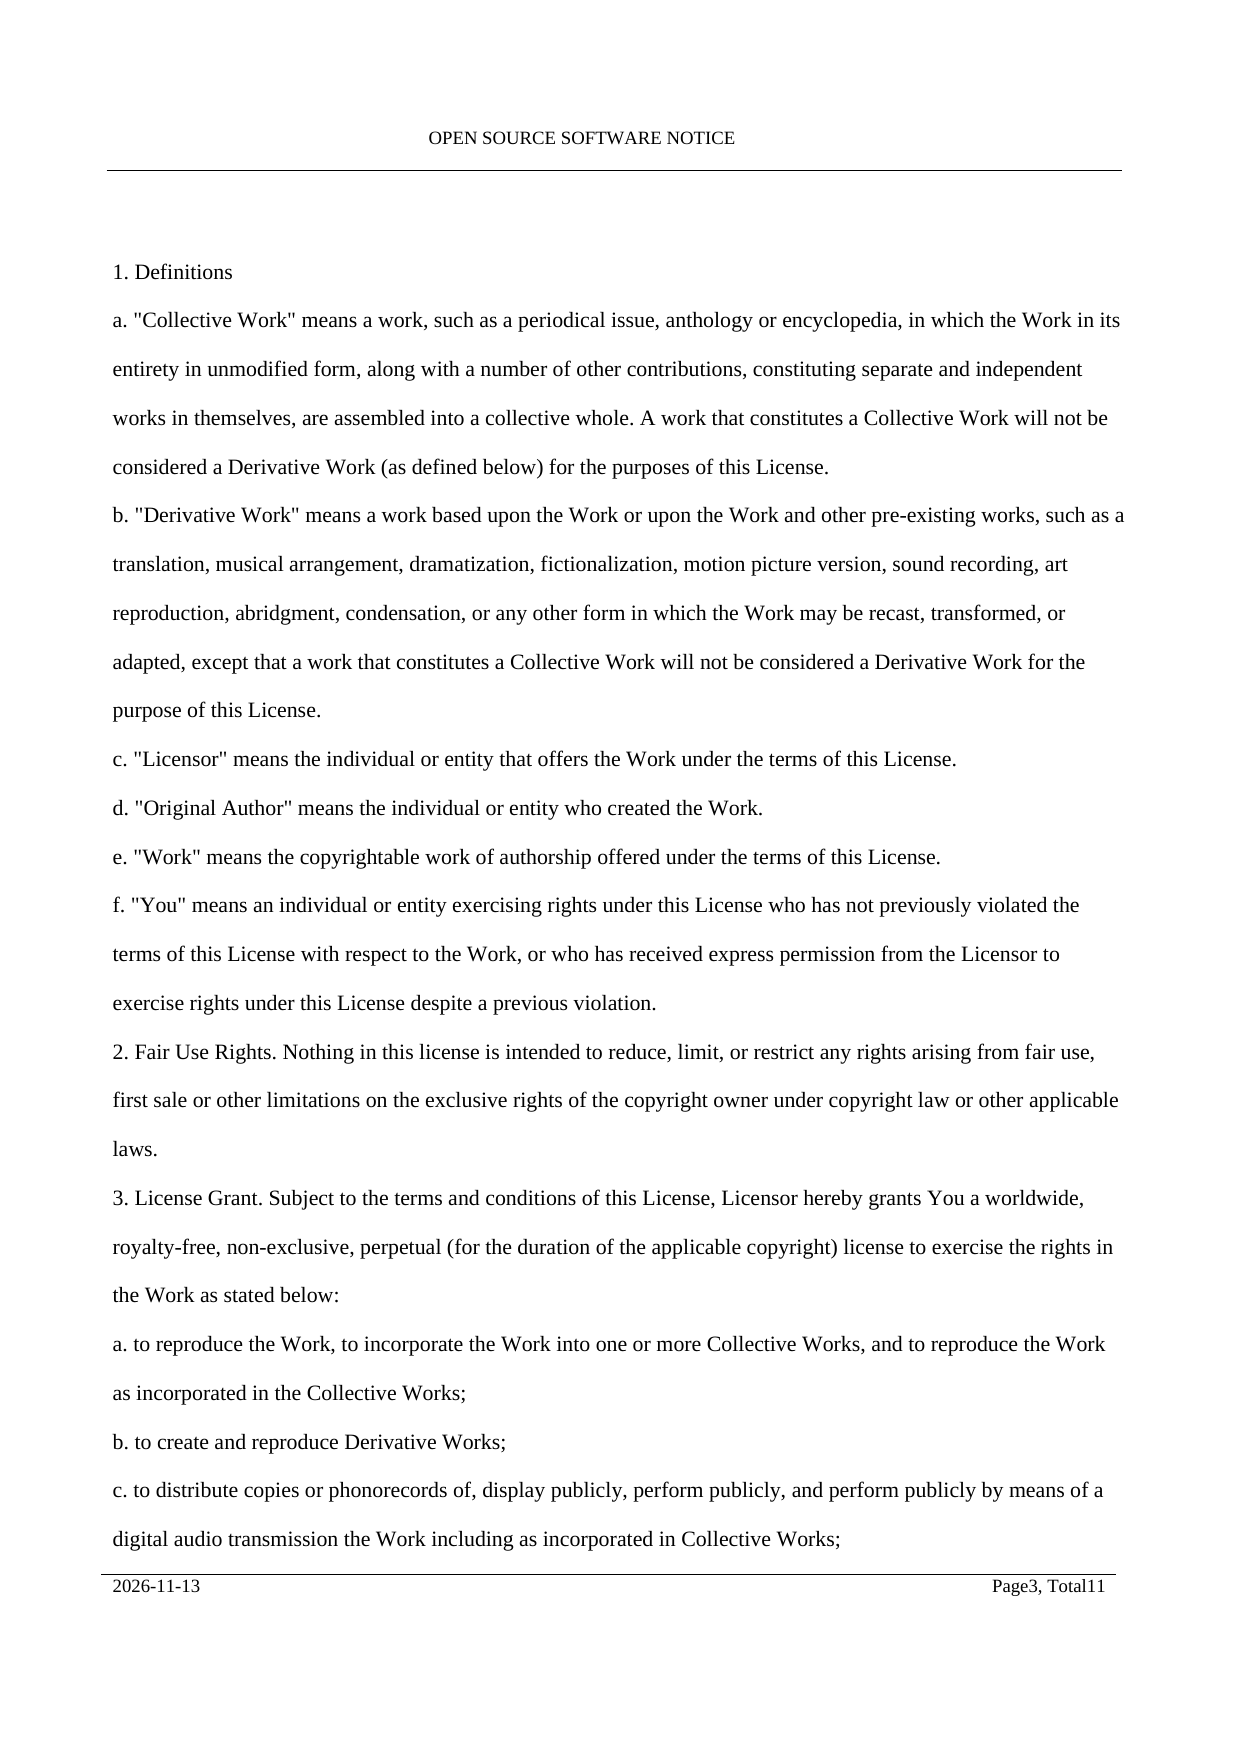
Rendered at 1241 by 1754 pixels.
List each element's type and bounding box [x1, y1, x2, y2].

text [112, 206, 1128, 1555]
